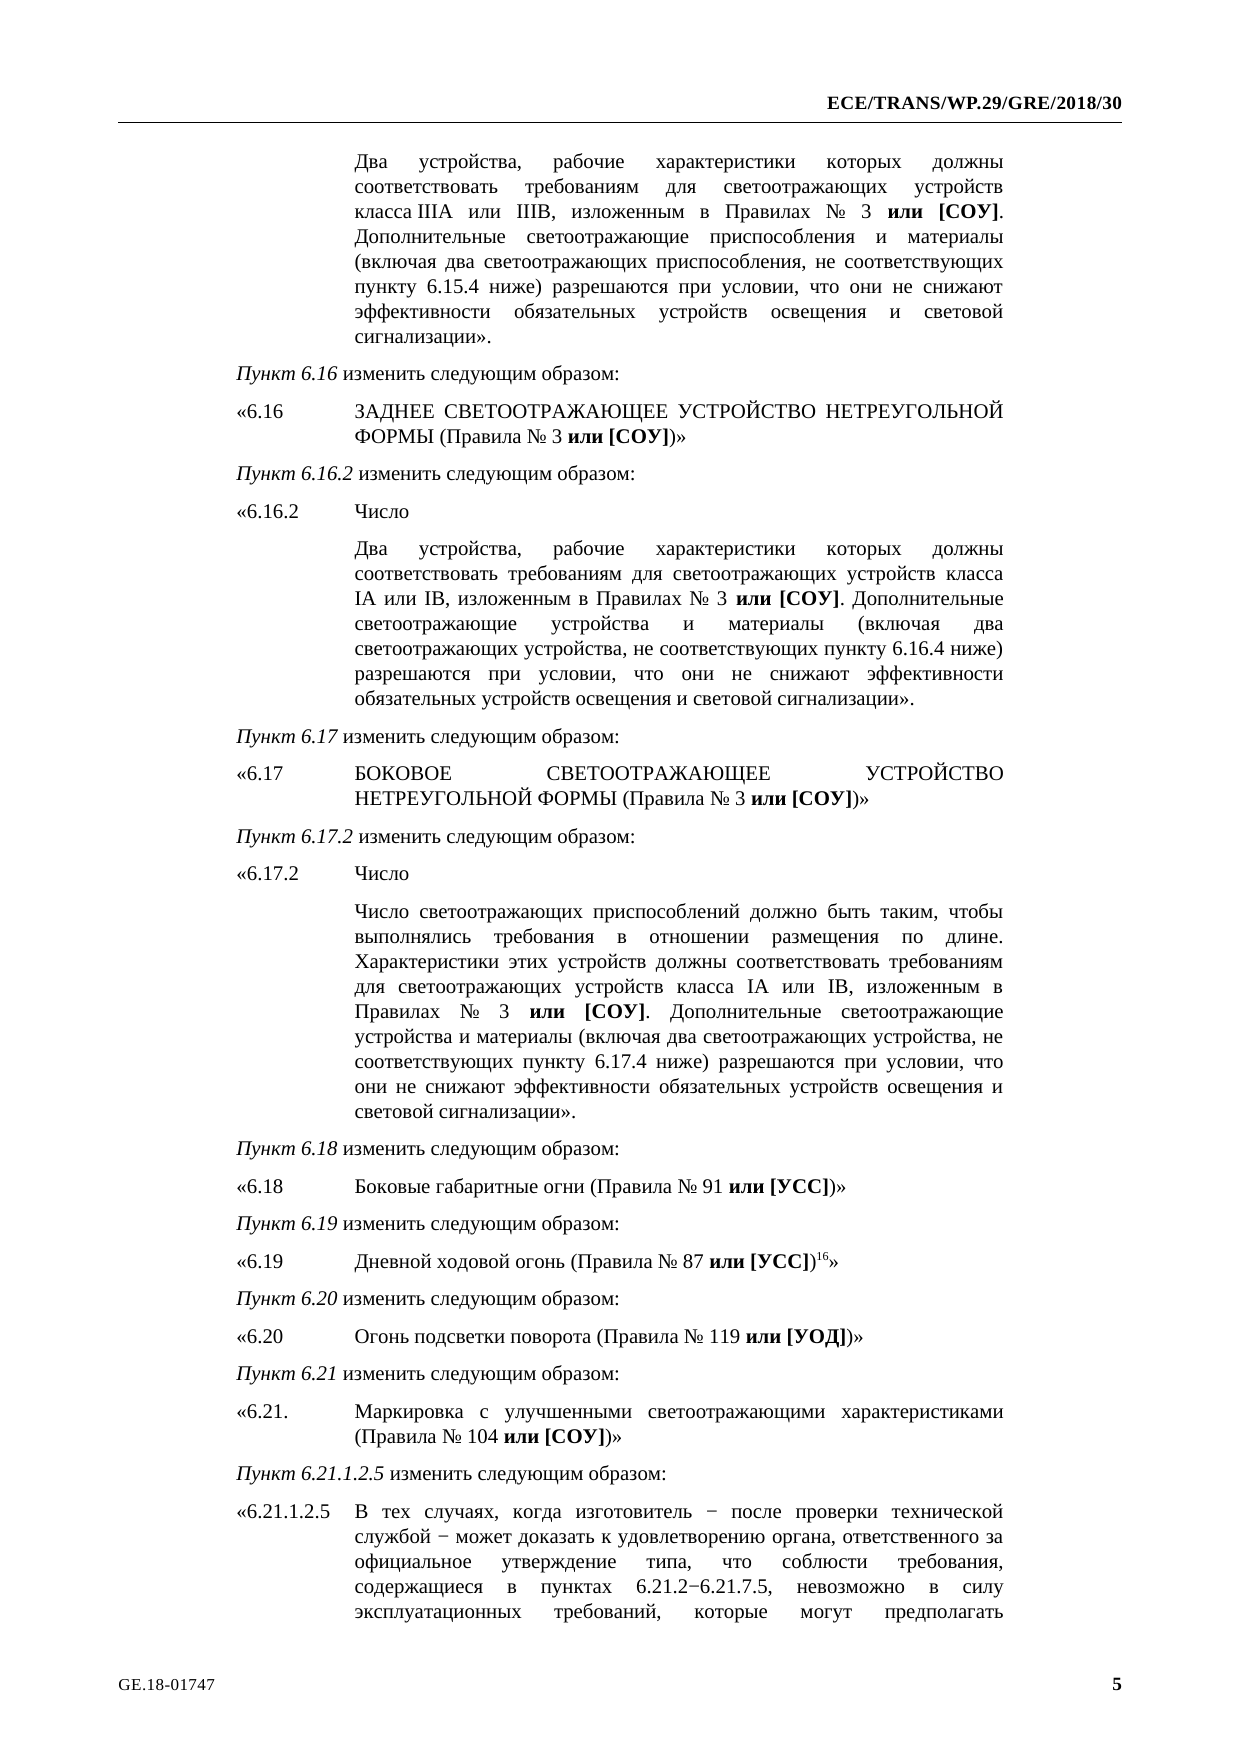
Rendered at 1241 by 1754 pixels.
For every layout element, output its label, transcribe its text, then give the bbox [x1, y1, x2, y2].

text «6.18 Боковые габаритные огни (Правила № 91 или [УСС])» [236, 1173, 1004, 1198]
text Пункт 6.16 изменить следующим образом: [236, 360, 1004, 385]
text Пункт 6.19 изменить следующим образом: [236, 1210, 1004, 1235]
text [236, 1498, 1004, 1623]
text Два устройства, рабочие характеристики которых должны соответствовать требованиям для светоотражающих устройств класса IIIA или IIIВ, изложенным в Правилах № 3 или [СОУ]. Дополнительные светоотражающие приспособления и материалы (включая два светоотражающих приспособления, не соответствующих пункту 6.15.4 ниже) разрешаются при условии, что они не снижают эффективности обязательных устройств освещения и световой сигнализации». [236, 148, 1004, 348]
text «6.19 Дневной ходовой огонь (Правила № 87 или [УСС])16» [236, 1248, 1004, 1273]
text Пункт 6.21.1.2.5 изменить следующим образом: [236, 1460, 1004, 1485]
text Пункт 6.16.2 изменить следующим образом: [236, 460, 1004, 485]
text «6.17 БОКОВОЕ СВЕТООТРАЖАЮЩЕЕ УСТРОЙСТВО НЕТРЕУГОЛЬНОЙ ФОРМЫ (Правила № 3 или [СОУ])» [236, 760, 1004, 810]
text «6.21. Маркировка с улучшенными светоотражающими характеристиками (Правила № 104 или [СОУ])» [236, 1398, 1004, 1448]
text Пункт 6.17 изменить следующим образом: [236, 723, 1004, 748]
text Пункт 6.17.2 изменить следующим образом: [236, 823, 1004, 848]
text «6.17.2 Число [236, 860, 1004, 885]
text Число светоотражающих приспособлений должно быть таким, чтобы выполнялись требования в отношении размещения по длине. Характеристики этих устройств должны соответствовать требованиям для светоотражающих устройств класса IA или IВ, изложенным в Правилах № 3 или [СОУ]. Дополнительные светоотражающие устройства и материалы (включая два светоотражающих устройства, не соответствующих пункту 6.17.4 ниже) разрешаются при условии, что они не снижают эффективности обязательных устройств освещения и световой сигнализации». [236, 898, 1004, 1123]
text «6.16 ЗАДНЕЕ СВЕТООТРАЖАЮЩЕЕ УСТРОЙСТВО НЕТРЕУГОЛЬНОЙ ФОРМЫ (Правила № 3 или [СОУ])» [236, 398, 1004, 448]
text «6.20 Огонь подсветки поворота (Правила № 119 или [УОД])» [236, 1323, 1004, 1348]
text Пункт 6.18 изменить следующим образом: [236, 1135, 1004, 1160]
text «6.16.2 Число [236, 498, 1004, 523]
text Два устройства, рабочие характеристики которых должны соответствовать требованиям для светоотражающих устройств класса IA или IB, изложенным в Правилах № 3 или [СОУ]. Дополнительные светоотражающие устройства и материалы (включая два светоотражающих устройства, не соответствующих пункту 6.16.4 ниже) разрешаются при условии, что они не снижают эффективности обязательных устройств освещения и световой сигнализации». [236, 535, 1004, 710]
text Пункт 6.21 изменить следующим образом: [236, 1360, 1004, 1385]
text Пункт 6.20 изменить следующим образом: [236, 1285, 1004, 1310]
